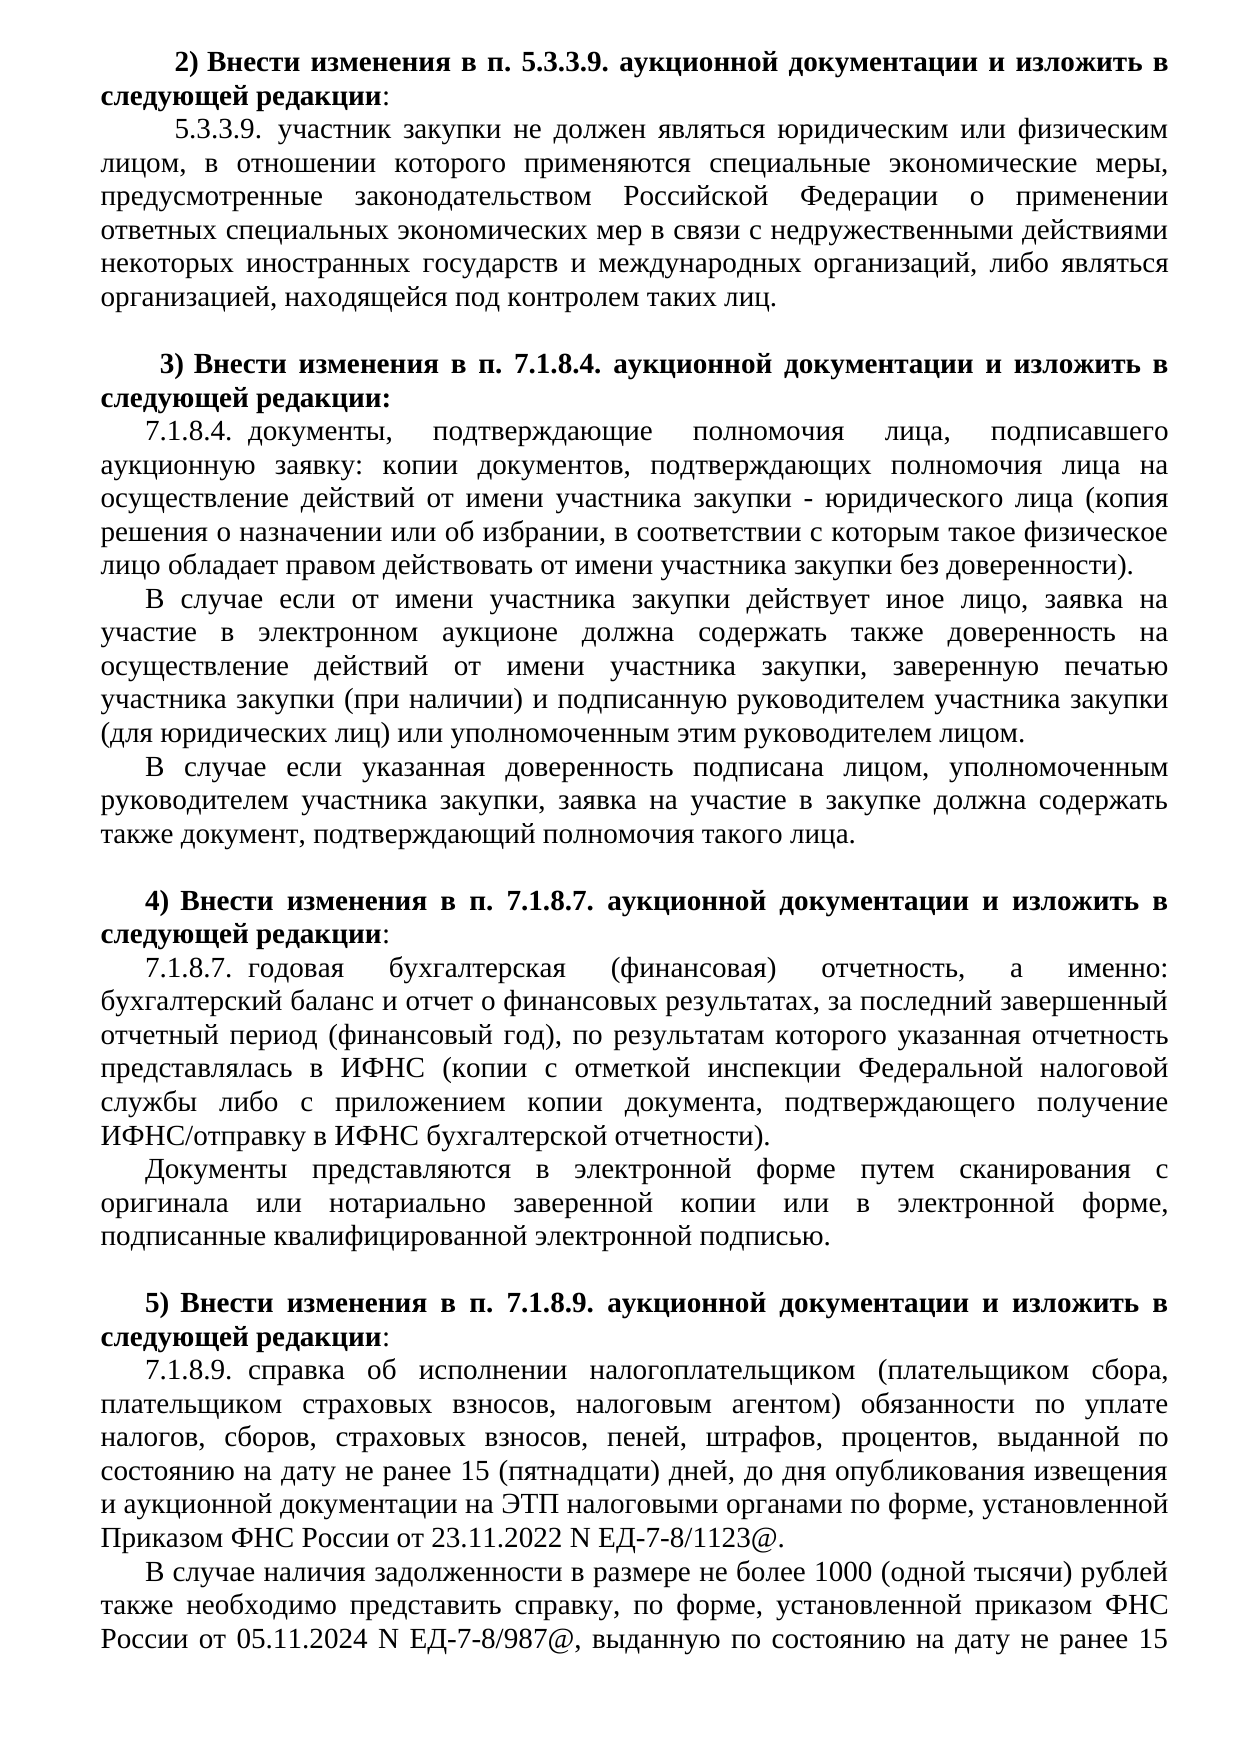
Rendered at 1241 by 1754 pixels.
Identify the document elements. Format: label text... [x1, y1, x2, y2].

text В случае если от имени участника закупки действует иное лицо, заявка на участие в электронном аукционе должна содержать также доверенность на осуществление действий от имени участника закупки, заверенную печатью участника закупки (при наличии) и подписанную руководителем участника закупки (для юридических лиц) или уполномоченным этим руководителем лицом. [100, 581, 1169, 749]
text 7.1.8.7. годовая бухгалтерская (финансовая) отчетность, а именно: бухгалтерский баланс и отчет о финансовых результатах, за последний завершенный отчетный период (финансовый год), по результатам которого указанная отчетность представлялась в ИФНС (копии с отметкой инспекции Федеральной налоговой службы либо с приложением копии документа, подтверждающего получение ИФНС/отправку в ИФНС бухгалтерской отчетности). [100, 950, 1169, 1151]
text Документы представляются в электронной форме путем сканирования с оригинала или нотариально заверенной копии или в электронной форме, подписанные квалифицированной электронной подписью. [100, 1151, 1169, 1252]
text В случае если указанная доверенность подписана лицом, уполномоченным руководителем участника закупки, заявка на участие в закупке должна содержать также документ, подтверждающий полномочия такого лица. [100, 749, 1169, 849]
text 2) Внести изменения в п. 5.3.3.9. аукционной документации и изложить в следующей редакции: [100, 44, 1169, 111]
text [100, 1554, 1169, 1654]
text 5.3.3.9. участник закупки не должен являться юридическим или физическим лицом, в отношении которого применяются специальные экономические меры, предусмотренные законодательством Российской Федерации о применении ответных специальных экономических мер в связи с недружественными действиями некоторых иностранных государств и международных организаций, либо являться организацией, находящейся под контролем таких лиц. [100, 111, 1169, 313]
text 4) Внести изменения в п. 7.1.8.7. аукционной документации и изложить в следующей редакции: [100, 883, 1169, 950]
text 7.1.8.9. справка об исполнении налогоплательщиком (плательщиком сбора, плательщиком страховых взносов, налоговым агентом) обязанности по уплате налогов, сборов, страховых взносов, пеней, штрафов, процентов, выданной по состоянию на дату не ранее 15 (пятнадцати) дней, до дня опубликования извещения и аукционной документации на ЭТП налоговыми органами по форме, установленной Приказом ФНС России от 23.11.2022 N ЕД-7-8/1123@. [100, 1352, 1169, 1554]
text 5) Внести изменения в п. 7.1.8.9. аукционной документации и изложить в следующей редакции: [100, 1285, 1169, 1352]
text 7.1.8.4. документы, подтверждающие полномочия лица, подписавшего аукционную заявку: копии документов, подтверждающих полномочия лица на осуществление действий от имени участника закупки - юридического лица (копия решения о назначении или об избрании, в соответствии с которым такое физическое лицо обладает правом действовать от имени участника закупки без доверенности). [100, 413, 1169, 581]
text 3) Внести изменения в п. 7.1.8.4. аукционной документации и изложить в следующей редакции: [100, 346, 1169, 413]
